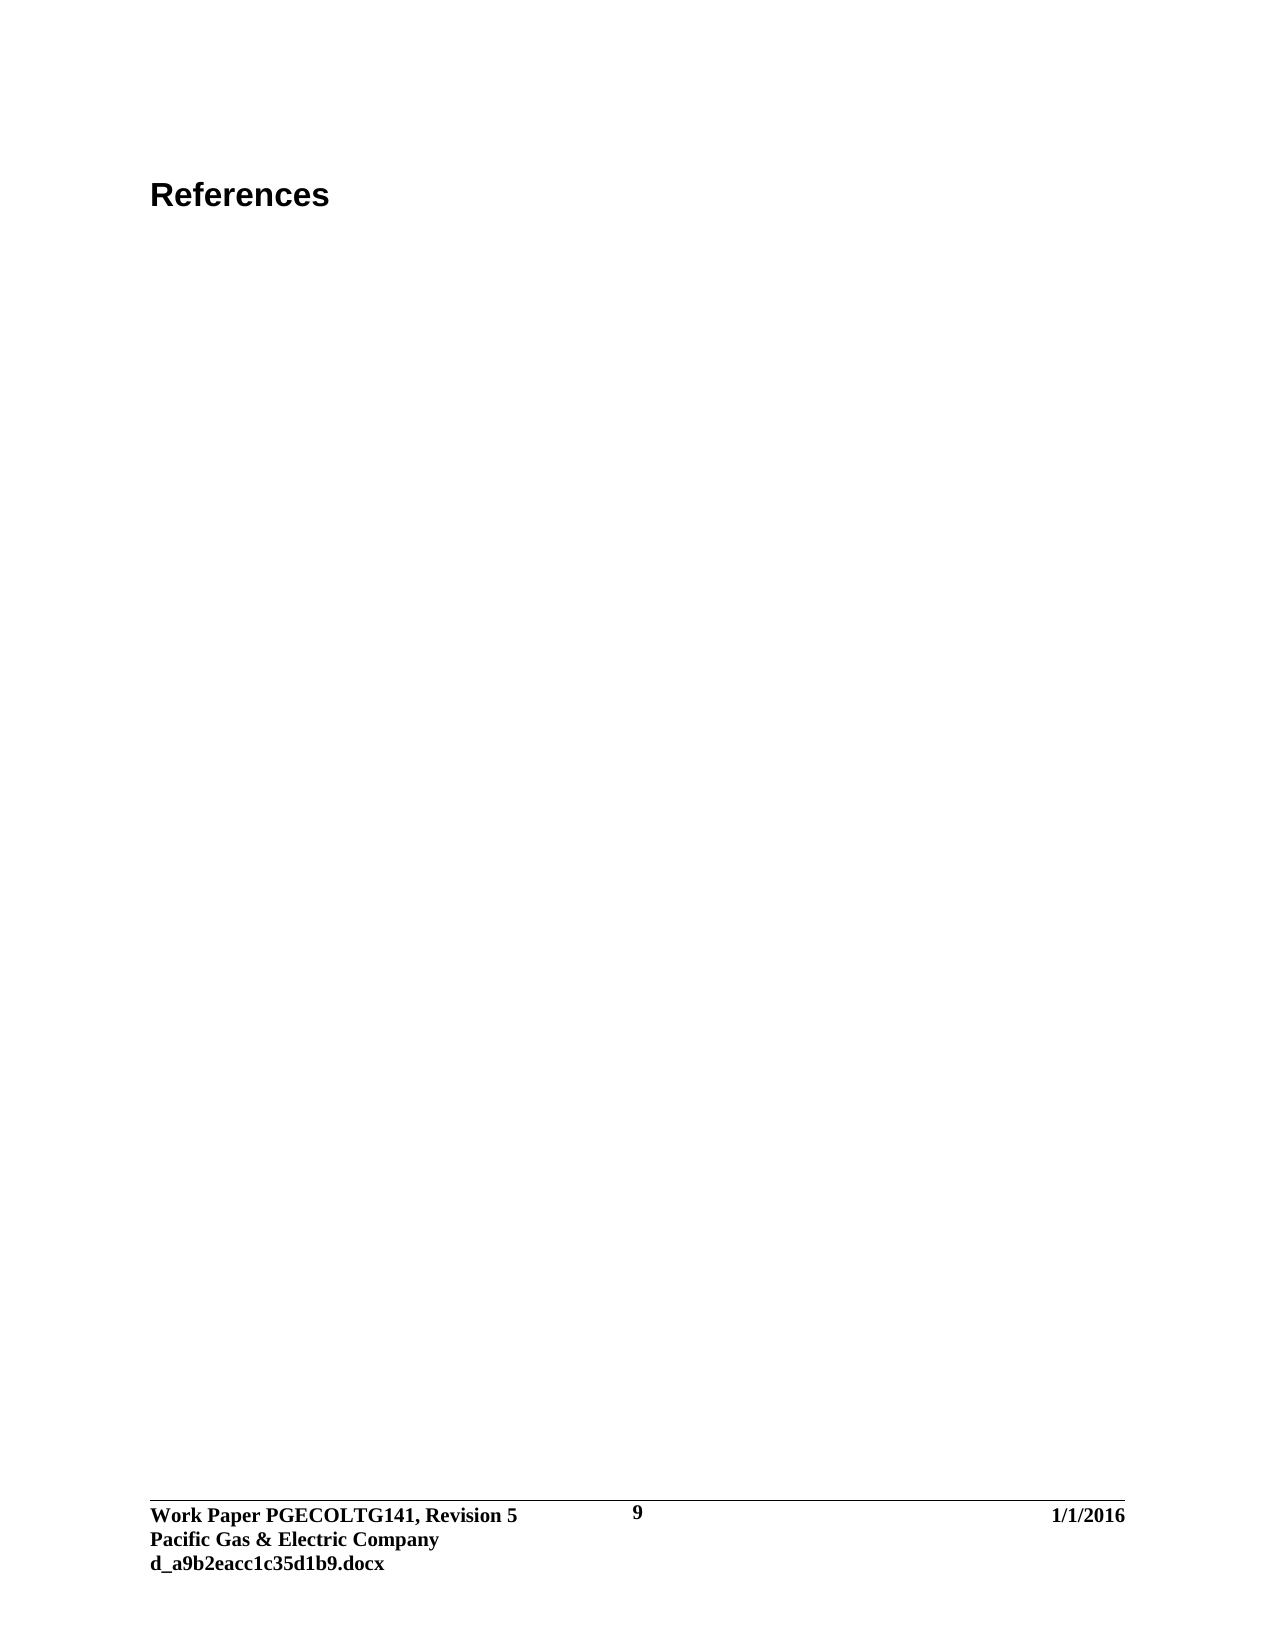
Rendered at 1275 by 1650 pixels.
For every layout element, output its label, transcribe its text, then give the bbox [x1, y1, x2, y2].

subtitle References [150, 175, 1125, 213]
